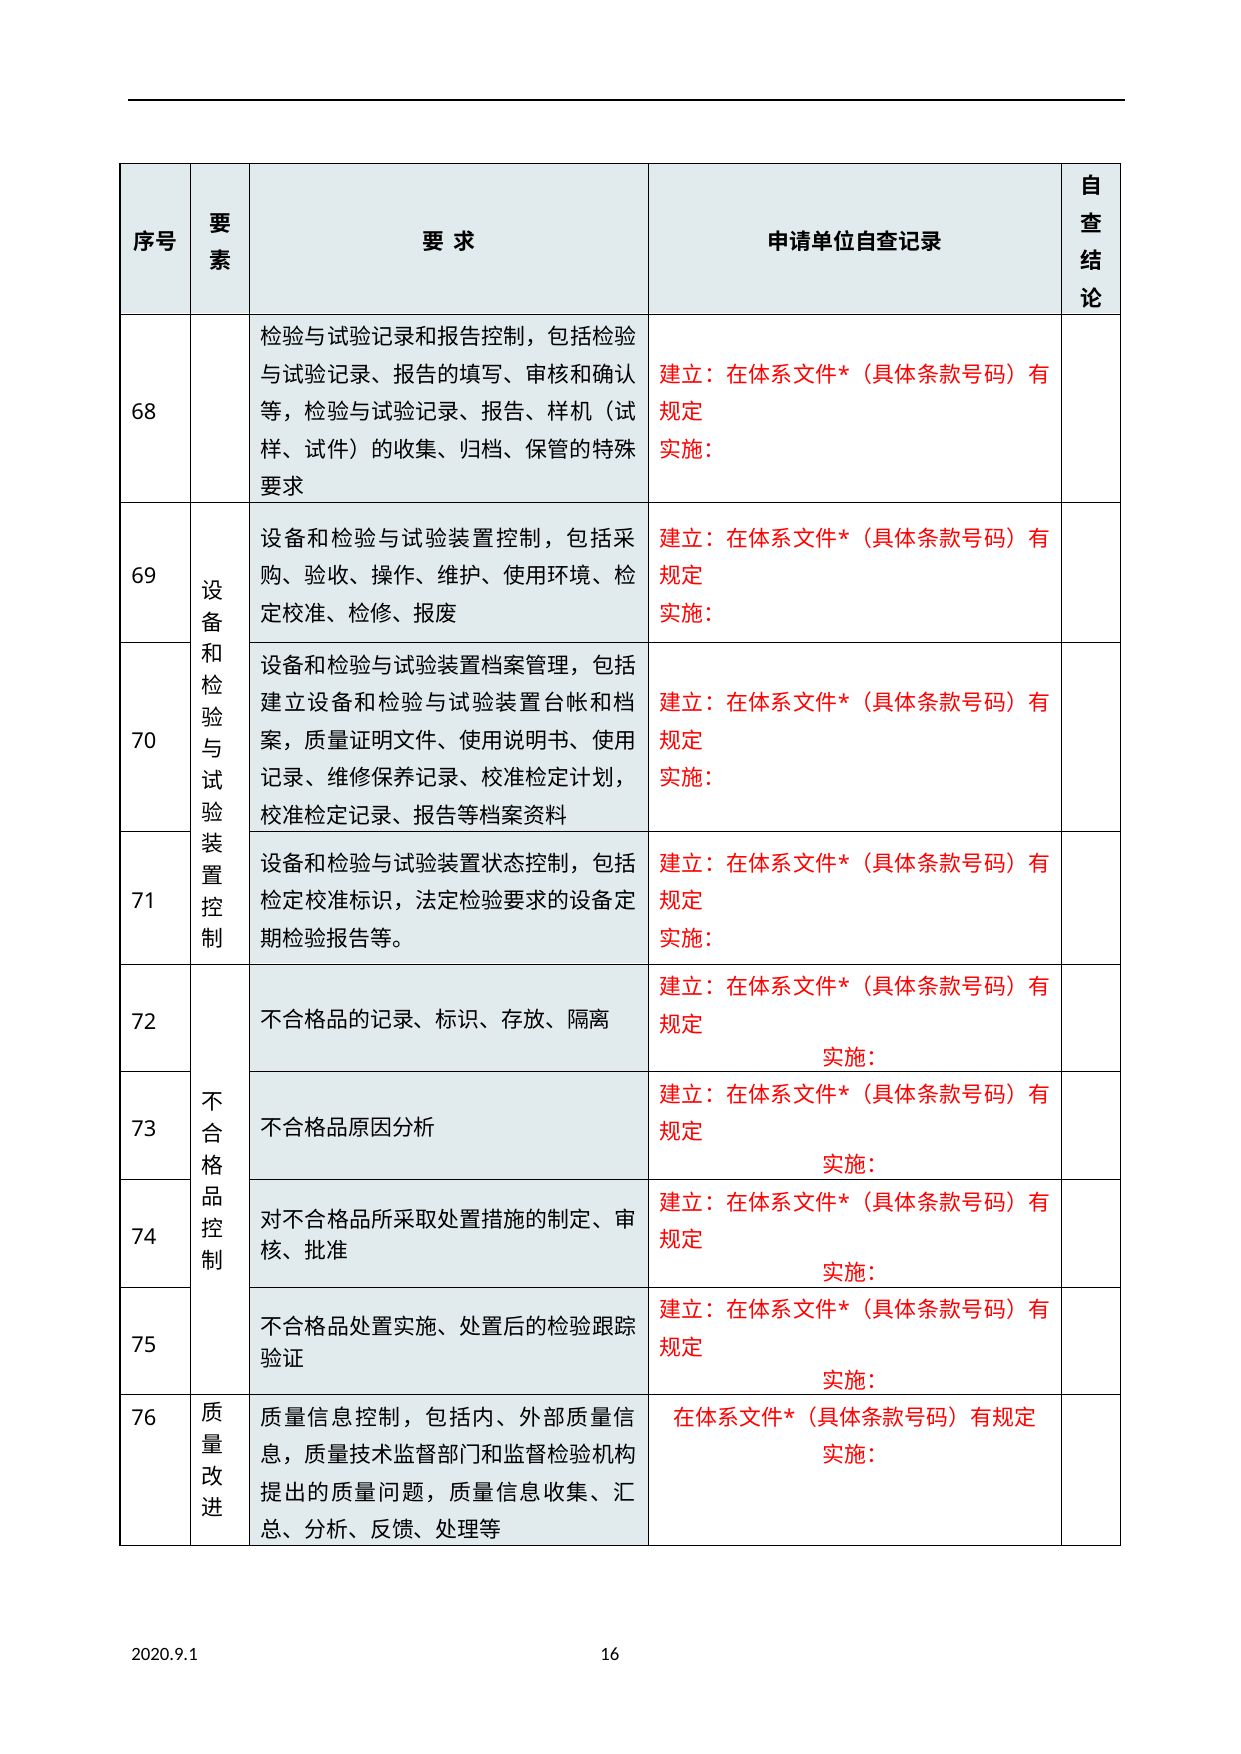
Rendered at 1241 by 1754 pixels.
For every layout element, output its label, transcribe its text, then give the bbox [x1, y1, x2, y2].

table_cell 69 [121, 503, 190, 642]
table_cell 建立：在体系文件*（具体条款号码）有规定 实施： [649, 832, 1061, 963]
table_cell 70 [121, 643, 190, 831]
table_cell 73 [121, 1072, 190, 1179]
table_cell [1062, 1288, 1120, 1394]
table_cell [1062, 503, 1120, 642]
table_cell 68 [121, 315, 190, 502]
table_cell 质量改进与服务 [191, 1395, 249, 1545]
table_cell 不合格品控制 [191, 965, 249, 1394]
table_cell 设备和检验与试验装置控制，包括采购、验收、操作、维护、使用环境、检定校准、检修、报废 [250, 503, 648, 642]
table_cell [1062, 1072, 1120, 1179]
table_cell [1062, 1180, 1120, 1287]
table_header 自查结论 [1062, 164, 1120, 313]
table_header 申请单位自查记录 [649, 164, 1061, 313]
table_cell 不合格品的记录、标识、存放、隔离 [250, 965, 648, 1071]
table_cell 质量信息控制，包括内、外部质量信息，质量技术监督部门和监督检验机构提出的质量问题，质量信息收集、汇总、分析、反馈、处理等 [250, 1395, 648, 1545]
table_header 序号 [121, 164, 190, 313]
table_cell 不合格品原因分析 [250, 1072, 648, 1179]
table_cell [1062, 832, 1120, 963]
table_cell 设备和检验与试验装置控制 [191, 503, 249, 963]
table_cell 建立：在体系文件*（具体条款号码）有规定 实施： [649, 503, 1061, 642]
table_cell 建立：在体系文件*（具体条款号码）有规定 实施： [649, 965, 1061, 1071]
table_cell 对不合格品所采取处置措施的制定、审核、批准 [250, 1180, 648, 1287]
table_cell 设备和检验与试验装置档案管理，包括建立设备和检验与试验装置台帐和档案，质量证明文件、使用说明书、使用记录、维修保养记录、校准检定计划，校准检定记录、报告等档案资料 [250, 643, 648, 831]
table_cell [1062, 315, 1120, 502]
table_cell [1062, 643, 1120, 831]
table_cell 不合格品处置实施、处置后的检验跟踪验证 [250, 1288, 648, 1394]
table_cell 设备和检验与试验装置状态控制，包括检定校准标识，法定检验要求的设备定期检验报告等。 [250, 832, 648, 963]
table_cell [1062, 1395, 1120, 1545]
table_cell 建立：在体系文件*（具体条款号码）有规定 实施： [649, 1072, 1061, 1179]
table_cell 71 [121, 832, 190, 963]
table_header 要素 [191, 164, 249, 313]
table_cell 建立：在体系文件*（具体条款号码）有规定 实施： [649, 1180, 1061, 1287]
table_cell 在体系文件*（具体条款号码）有规定 实施： [649, 1395, 1061, 1545]
table_cell 74 [121, 1180, 190, 1287]
table_cell 76 [121, 1395, 190, 1545]
table_cell 75 [121, 1288, 190, 1394]
table_cell [1062, 965, 1120, 1071]
table_header 要 求 [250, 164, 648, 313]
table_cell 检验与试验记录和报告控制，包括检验与试验记录、报告的填写、审核和确认等，检验与试验记录、报告、样机（试样、试件）的收集、归档、保管的特殊要求 [250, 315, 648, 502]
table_cell 建立：在体系文件*（具体条款号码）有规定 实施： [649, 315, 1061, 502]
table_cell 72 [121, 965, 190, 1071]
table_cell 建立：在体系文件*（具体条款号码）有规定 实施： [649, 643, 1061, 831]
table_cell 建立：在体系文件*（具体条款号码）有规定 实施： [649, 1288, 1061, 1394]
